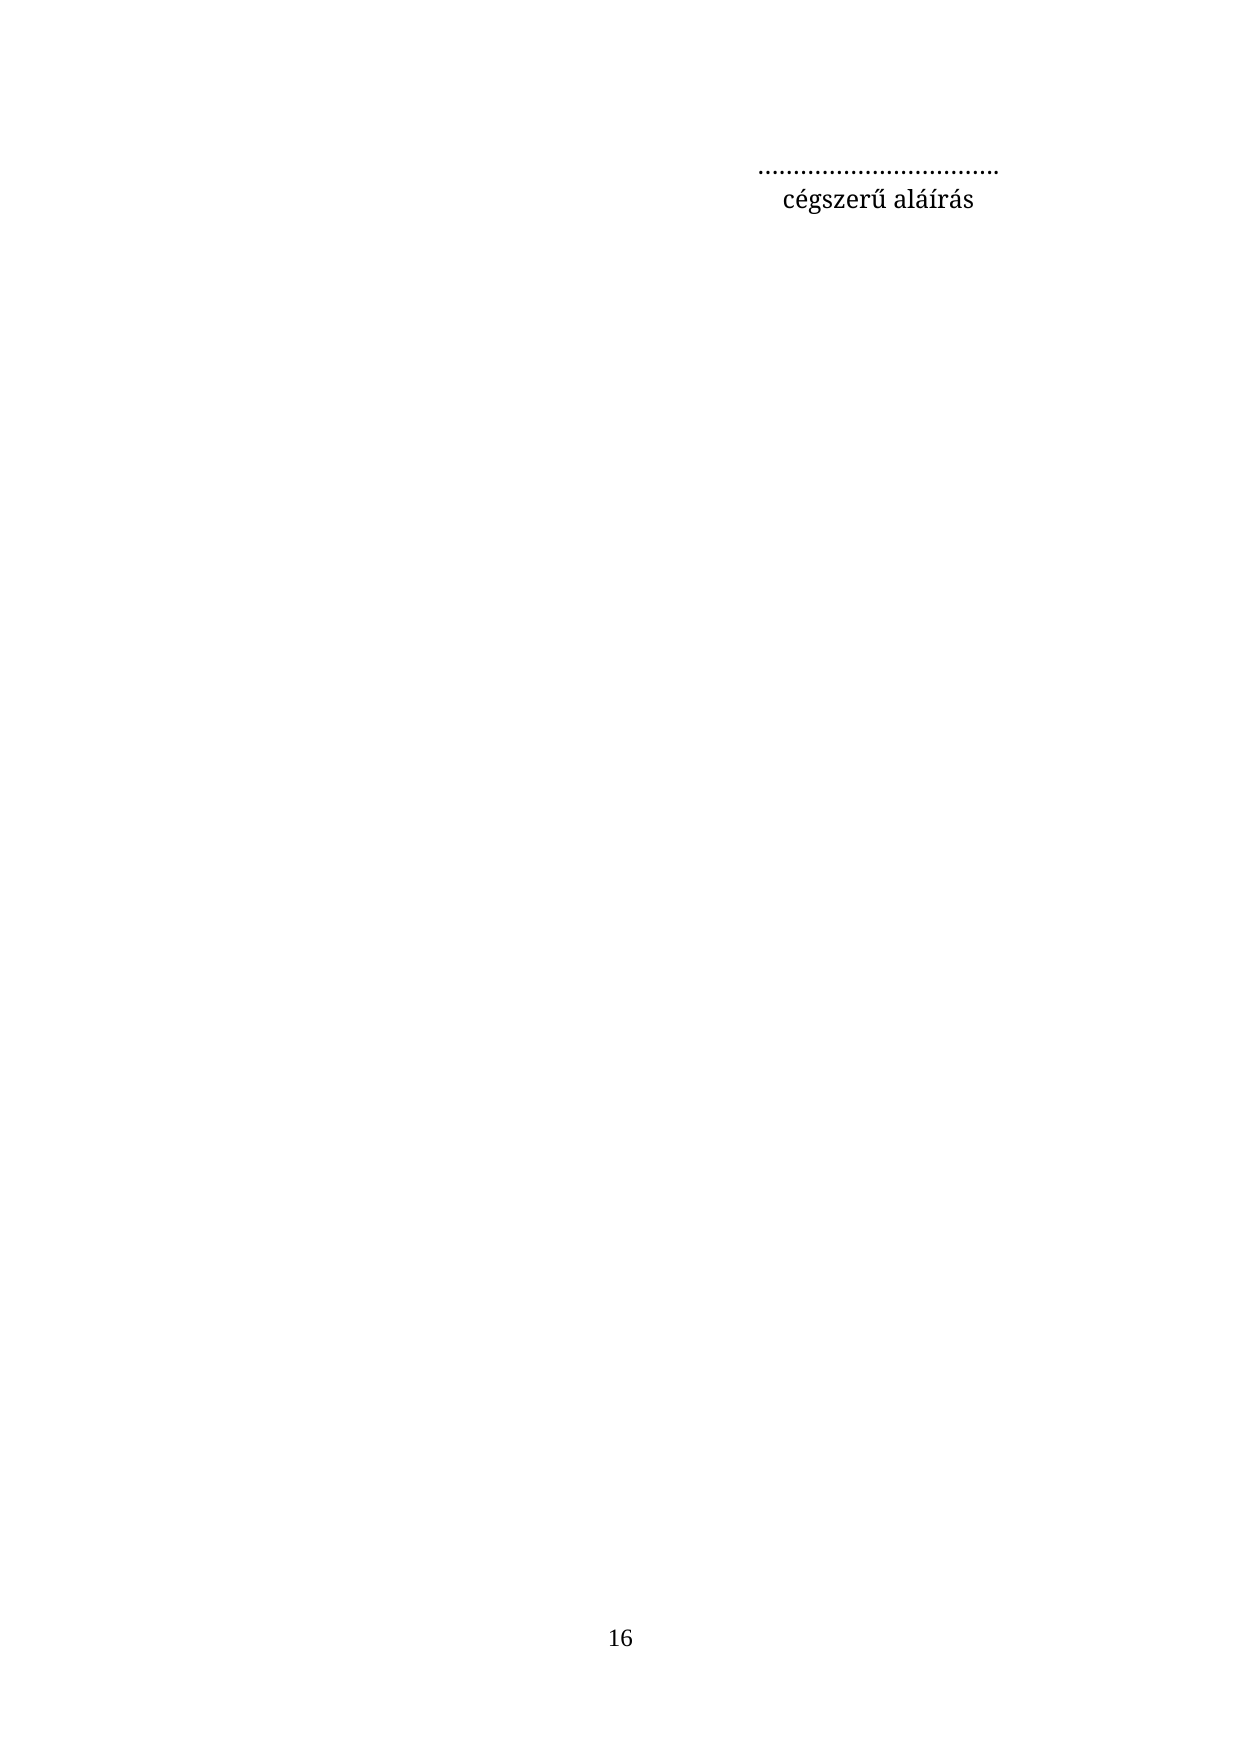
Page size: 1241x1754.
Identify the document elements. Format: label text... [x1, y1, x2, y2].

text cégszerű aláírás [664, 182, 1093, 216]
text ……………………………. [664, 148, 1093, 182]
